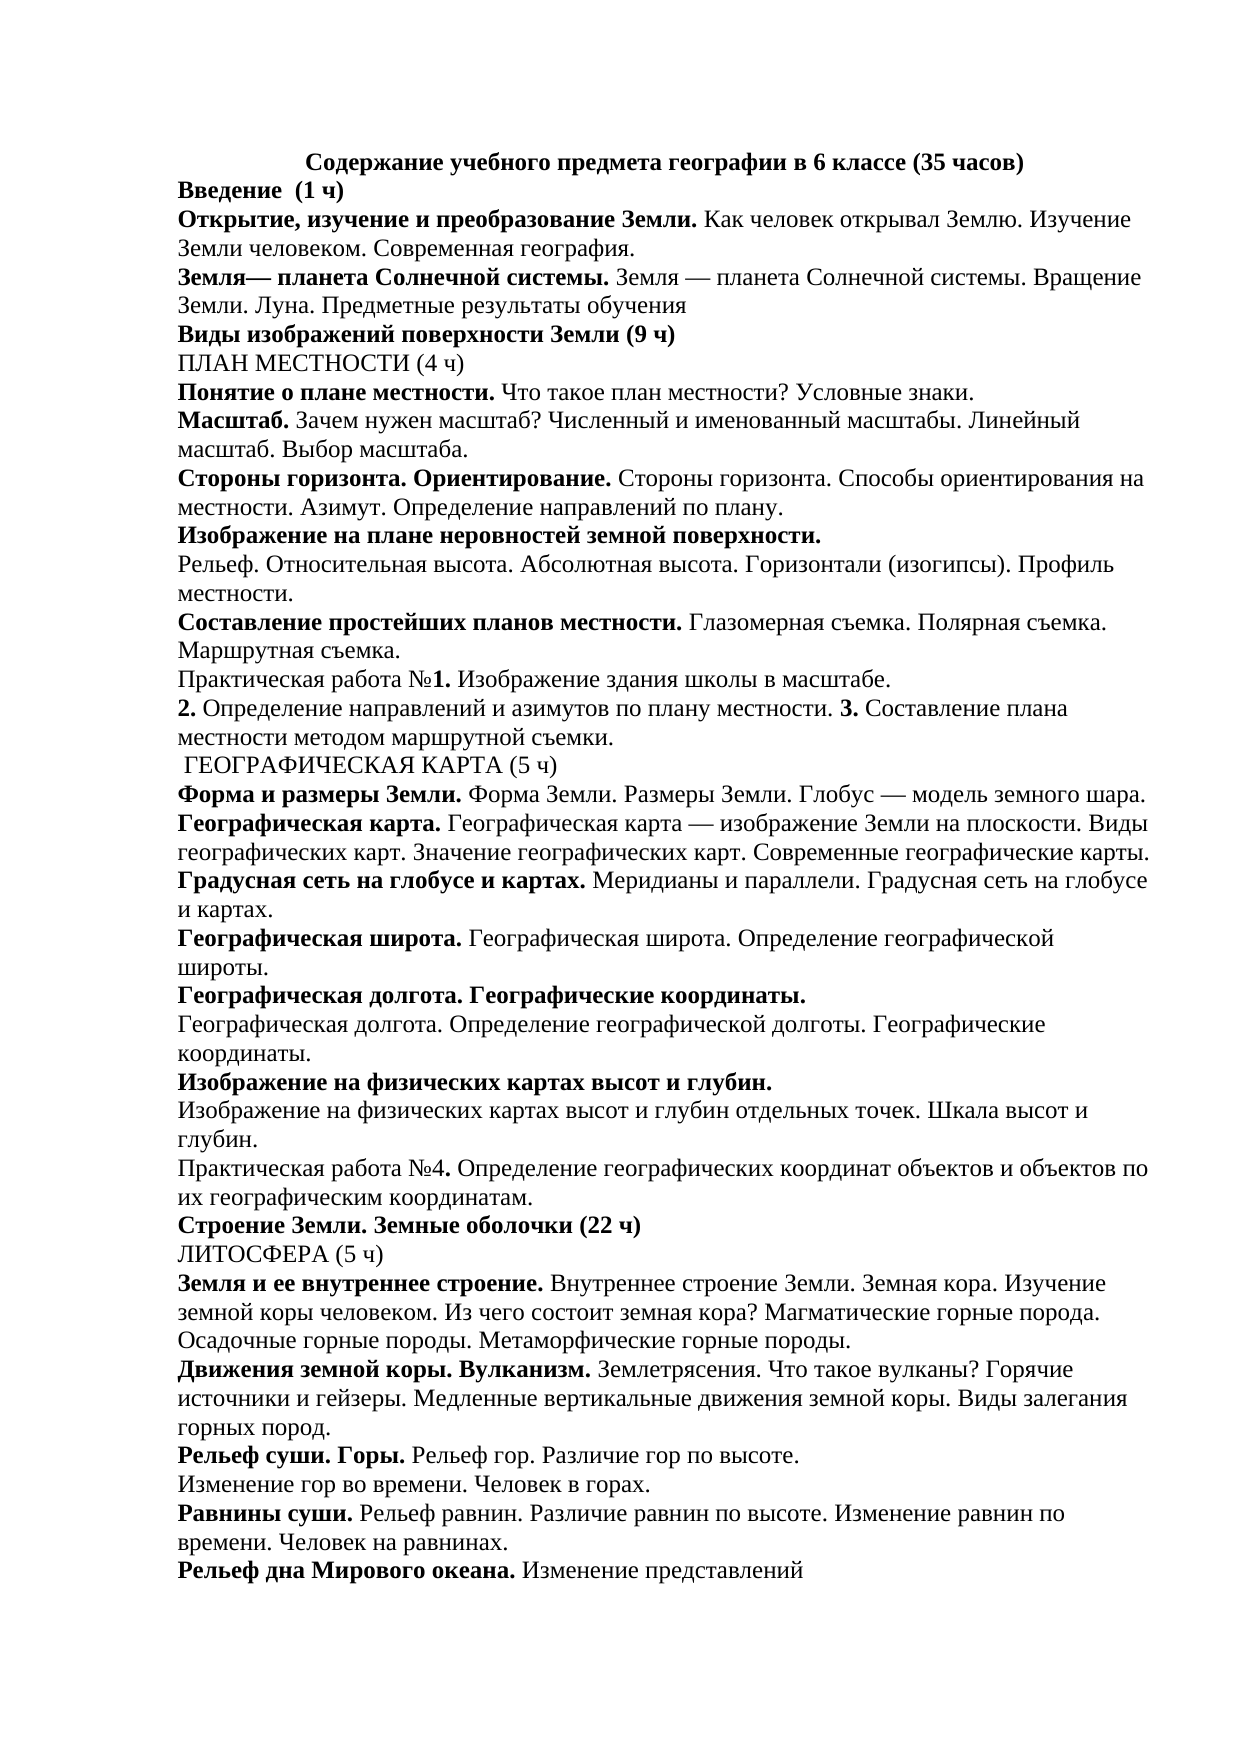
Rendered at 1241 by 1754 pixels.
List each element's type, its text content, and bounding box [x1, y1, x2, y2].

text 2. Определение направлений и азимутов по плану местности. 3. Составление плана местности методом маршрутной съемки. [177, 693, 1152, 751]
text Рельеф суши. Горы. Рельеф гор. Различие гор по высоте. [177, 1441, 1152, 1469]
text Строение Земли. Земные оболочки (22 ч) [177, 1211, 1152, 1239]
text Изображение на физических картах высот и глубин отдельных точек. Шкала высот и глубин. [177, 1096, 1152, 1153]
text Составление простейших планов местности. Глазомерная съемка. Полярная съемка. Маршрутная съемка. [177, 607, 1152, 664]
text Градусная сеть на глобусе и картах. Меридианы и параллели. Градусная сеть на глобусе и картах. [177, 866, 1152, 923]
text Рельеф дна Мирового океана. Изменение представлений [177, 1556, 1152, 1584]
text Виды изображений поверхности Земли (9 ч) [177, 319, 1152, 348]
text Географическая долгота. Определение географической долготы. Географические координаты. [177, 1009, 1152, 1067]
text Форма и размеры Земли. Форма Земли. Размеры Земли. Глобус — модель земного шара. [177, 779, 1152, 808]
text Изображение на физических картах высот и глубин. [177, 1067, 1152, 1096]
text Земля и ее внутреннее строение. Внутреннее строение Земли. Земная кора. Изучение земной коры человеком. Из чего состоит земная кора? Магматические горные порода. Осадочные горные породы. Метаморфические горные породы. [177, 1268, 1152, 1354]
text Рельеф. Относительная высота. Абсолютная высота. Горизонтали (изогипсы). Профиль местности. [177, 549, 1152, 607]
text Географическая карта. Географическая карта — изображение Земли на плоскости. Виды географических карт. Значение географических карт. Современные географические карты. [177, 808, 1152, 866]
text Практическая работа №1. Изображение здания школы в масштабе. [177, 664, 1152, 693]
text Движения земной коры. Вулканизм. Землетрясения. Что такое вулканы? Горячие источники и гейзеры. Медленные вертикальные движения земной коры. Виды залегания горных пород. [177, 1354, 1152, 1441]
text Изменение гор во времени. Человек в горах. [177, 1469, 1152, 1498]
text ПЛАН МЕСТНОСТИ (4 ч) [177, 348, 1152, 377]
text Географическая широта. Географическая широта. Определение географической широты. [177, 923, 1152, 981]
text Практическая работа №4. Определение географических координат объектов и объектов по их географическим координатам. [177, 1153, 1152, 1211]
text ГЕОГРАФИЧЕСКАЯ КАРТА (5 ч) [177, 751, 1152, 779]
text ЛИТОСФЕРА (5 ч) [177, 1239, 1152, 1268]
text Равнины суши. Рельеф равнин. Различие равнин по высоте. Изменение равнин по времени. Человек на равнинах. [177, 1498, 1152, 1556]
text Содержание учебного предмета географии в 6 классе (35 часов) [177, 147, 1152, 176]
text Введение (1 ч) [177, 176, 1152, 204]
text Открытие, изучение и преобразование Земли. Как человек открывал Землю. Изучение Земли человеком. Современная география. [177, 204, 1152, 262]
text Понятие о плане местности. Что такое план местности? Условные знаки. [177, 377, 1152, 406]
text Стороны горизонта. Ориентирование. Стороны горизонта. Способы ориентирования на местности. Азимут. Определение направлений по плану. [177, 463, 1152, 521]
text Земля— планета Солнечной системы. Земля — планета Солнечной системы. Вращение Земли. Луна. Предметные результаты обучения [177, 262, 1152, 319]
text Географическая долгота. Географические координаты. [177, 981, 1152, 1009]
text Изображение на плане неровностей земной поверхности. [177, 521, 1152, 549]
text Масштаб. Зачем нужен масштаб? Численный и именованный масштабы. Линейный масштаб. Выбор масштаба. [177, 406, 1152, 463]
